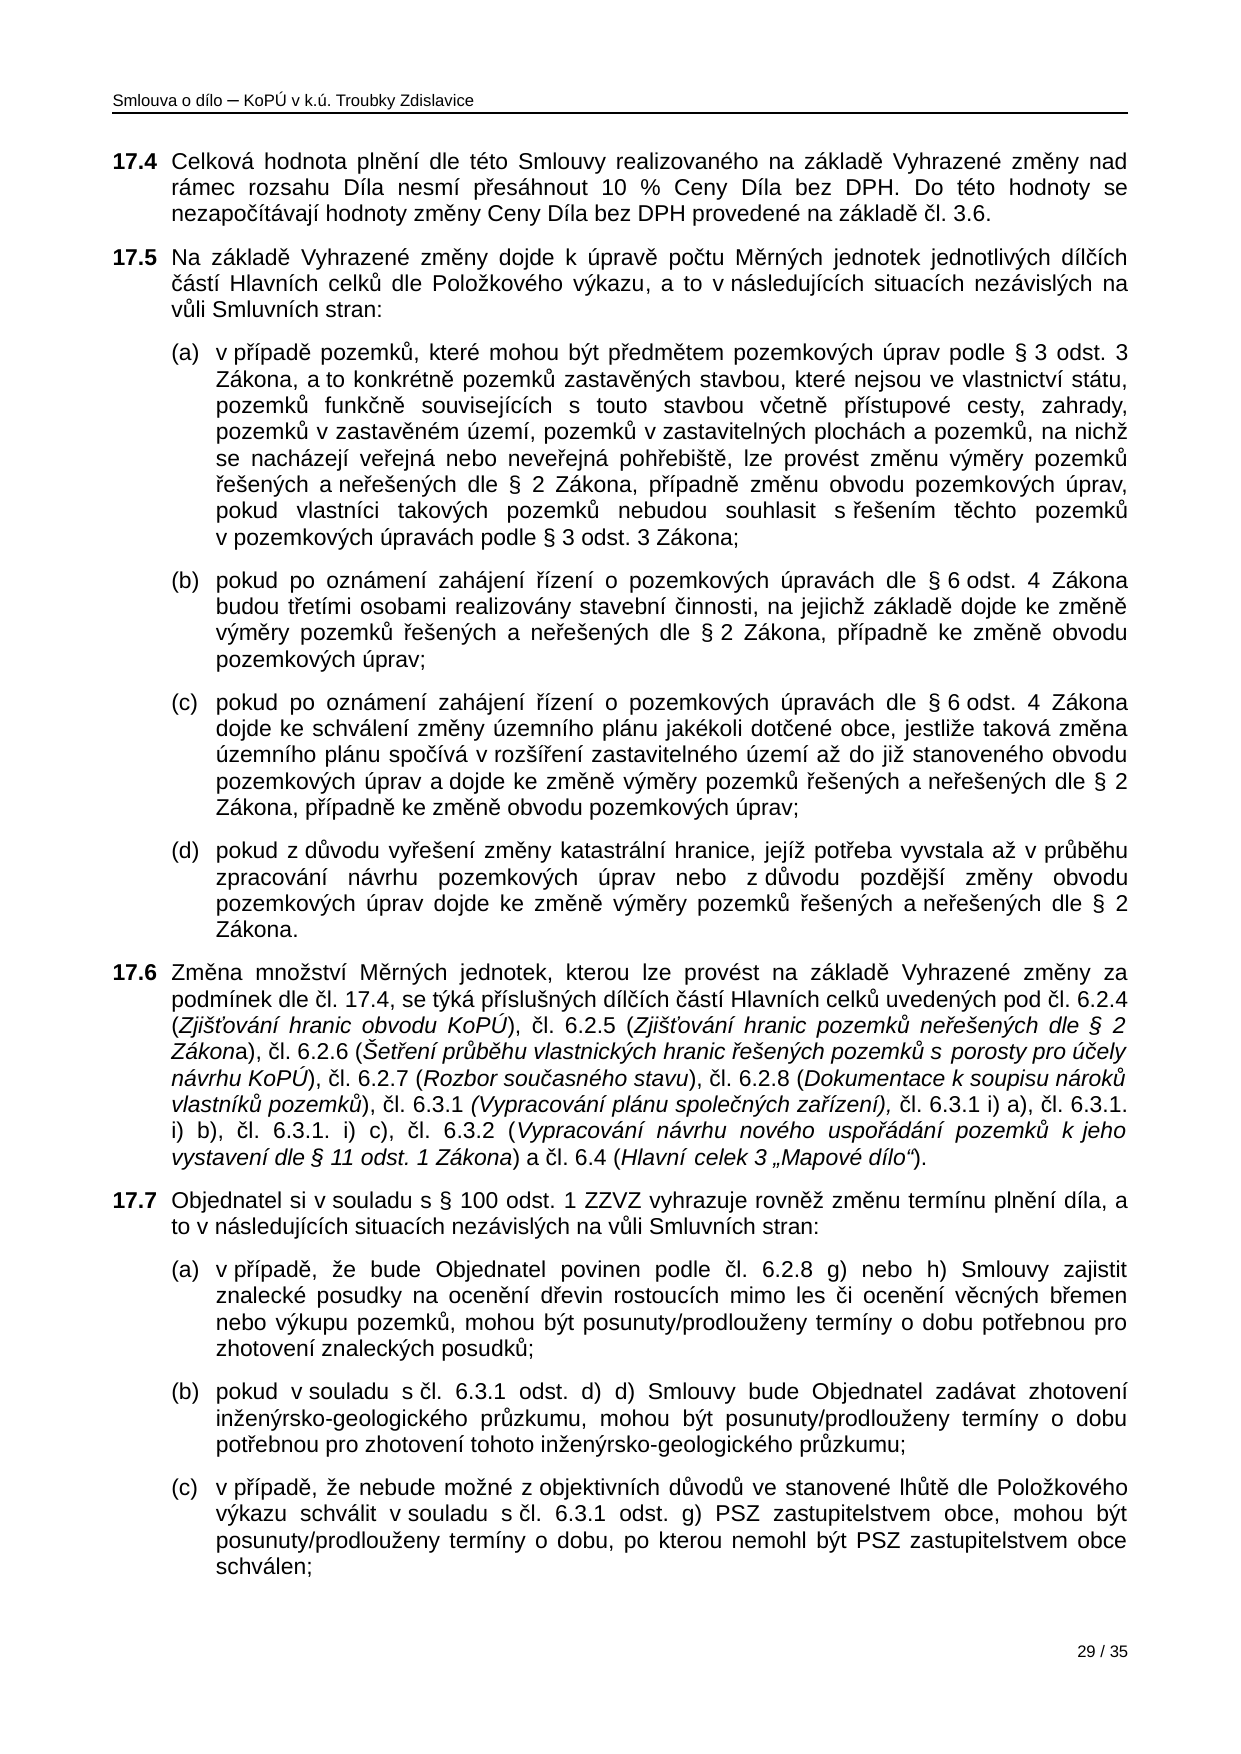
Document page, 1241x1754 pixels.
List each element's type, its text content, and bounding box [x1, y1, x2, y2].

list v případě, že bude Objednatel povinen podle čl. 6.2.8 g) nebo h) Smlouvy zajistit znalecké posudky na ocenění dřevin rostoucích mimo les či ocenění věcných břemen nebo výkupu pozemků, mohou být posunuty/prodlouženy termíny o dobu potřebnou pro zhotovení znaleckých posudků; [171, 1256, 1128, 1362]
text Objednatel si v souladu s § 100 odst. 1 ZZVZ vyhrazuje rovněž změnu termínu plnění díla, a to v následujících situacích nezávislých na vůli Smluvních stran: [112, 1187, 1128, 1239]
list v případě, že nebude možné z objektivních důvodů ve stanovené lhůtě dle Položkového výkazu schválit v souladu s čl. 6.3.1 odst. g) PSZ zastupitelstvem obce, mohou být posunuty/prodlouženy termíny o dobu, po kterou nemohl být PSZ zastupitelstvem obce schválen; [171, 1474, 1128, 1579]
text Na základě Vyhrazené změny dojde k úpravě počtu Měrných jednotek jednotlivých dílčích částí Hlavních celků dle Položkového výkazu, a to v následujících situacích nezávislých na vůli Smluvních stran: [112, 243, 1128, 322]
text Celková hodnota plnění dle této Smlouvy realizovaného na základě Vyhrazené změny nad rámec rozsahu Díla nesmí přesáhnout 10 % Ceny Díla bez DPH. Do této hodnoty se nezapočítávají hodnoty změny Ceny Díla bez DPH provedené na základě čl. 3.6. [112, 148, 1128, 227]
list pokud z důvodu vyřešení změny katastrální hranice, jejíž potřeba vyvstala až v průběhu zpracování návrhu pozemkových úprav nebo z důvodu pozdější změny obvodu pozemkových úprav dojde ke změně výměry pozemků řešených a neřešených dle § 2 Zákona. [171, 837, 1128, 943]
list v případě pozemků, které mohou být předmětem pozemkových úprav podle § 3 odst. 3 Zákona, a to konkrétně pozemků zastavěných stavbou, které nejsou ve vlastnictví státu, pozemků funkčně souvisejících s touto stavbou včetně přístupové cesty, zahrady, pozemků v zastavěném území, pozemků v zastavitelných plochách a pozemků, na nichž se nacházejí veřejná nebo neveřejná pohřebiště, lze provést změnu výměry pozemků řešených a neřešených dle § 2 Zákona, případně změnu obvodu pozemkových úprav, pokud vlastníci takových pozemků nebudou souhlasit s řešením těchto pozemků v pozemkových úpravách podle § 3 odst. 3 Zákona; [171, 339, 1128, 550]
list pokud v souladu s čl. 6.3.1 odst. d) Smlouvy bude Objednatel zadávat zhotovení inženýrsko-geologického průzkumu, mohou být posunuty/prodlouženy termíny o dobu potřebnou pro zhotovení tohoto inženýrsko-geologického průzkumu; [171, 1378, 1128, 1457]
text Změna množství Měrných jednotek, kterou lze provést na základě Vyhrazené změny za podmínek dle čl. 17.4, se týká příslušných dílčích částí Hlavních celků uvedených pod čl. 6.2.4 (Zjišťování hranic obvodu KoPÚ), čl. 6.2.5 (Zjišťování hranic pozemků neřešených dle § 2 Zákona), čl. 6.2.6 (Šetření průběhu vlastnických hranic řešených pozemků s porosty pro účely návrhu KoPÚ), čl. 6.2.7 (Rozbor současného stavu), čl. 6.2.8 (Dokumentace k soupisu nároků vlastníků pozemků), čl. 6.3.1 (Vypracování plánu společných zařízení), čl. 6.3.1 i) a), čl. 6.3.1. i) b), čl. 6.3.1. i) c), čl. 6.3.2 (Vypracování návrhu nového uspořádání pozemků k jeho vystavení dle § 11 odst. 1 Zákona) a čl. 6.4 (Hlavní celek 3 „Mapové dílo“). [112, 959, 1128, 1170]
list pokud po oznámení zahájení řízení o pozemkových úpravách dle § 6 odst. 4 Zákona dojde ke schválení změny územního plánu jakékoli dotčené obce, jestliže taková změna územního plánu spočívá v rozšíření zastavitelného území až do již stanoveného obvodu pozemkových úprav a dojde ke změně výměry pozemků řešených a neřešených dle § 2 Zákona, případně ke změně obvodu pozemkových úprav; [171, 689, 1128, 821]
list pokud po oznámení zahájení řízení o pozemkových úpravách dle § 6 odst. 4 Zákona budou třetími osobami realizovány stavební činnosti, na jejichž základě dojde ke změně výměry pozemků řešených a neřešených dle § 2 Zákona, případně ke změně obvodu pozemkových úprav; [171, 567, 1128, 672]
